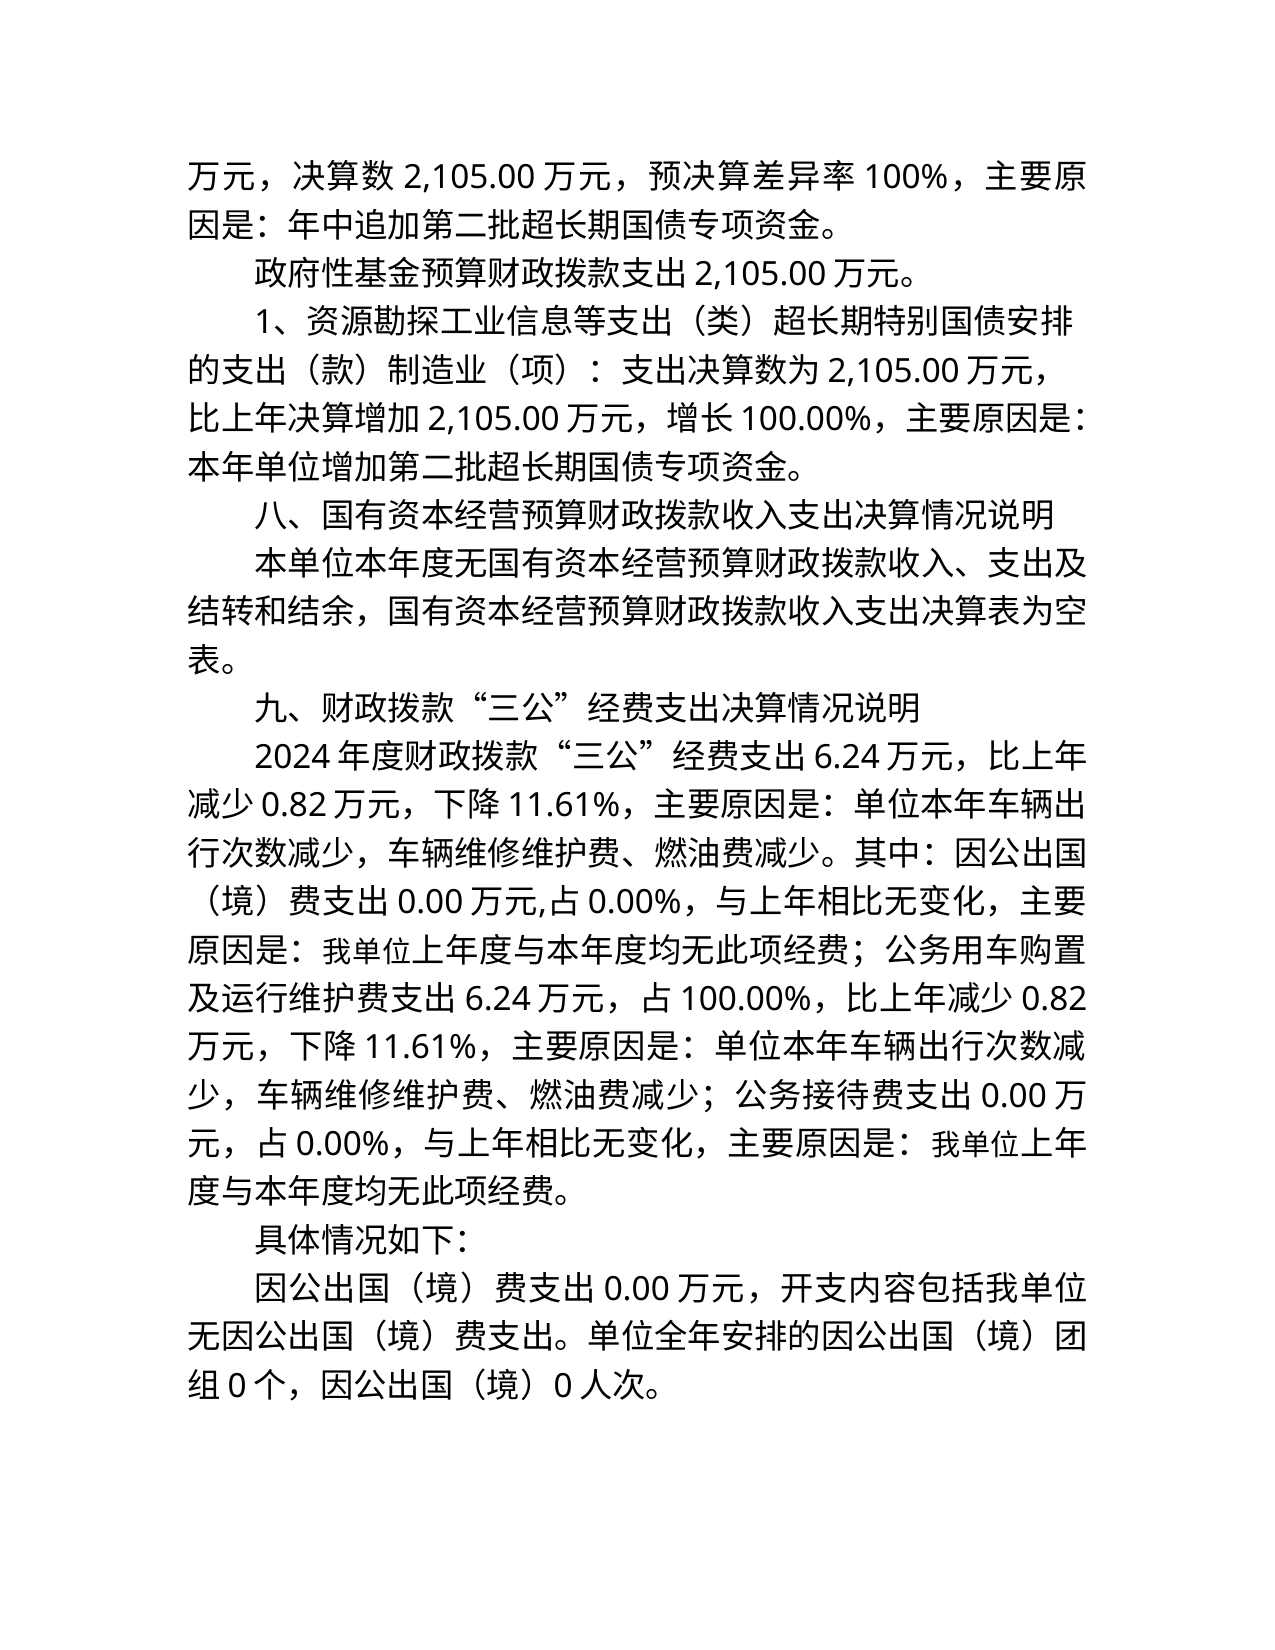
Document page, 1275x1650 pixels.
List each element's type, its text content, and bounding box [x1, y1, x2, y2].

text 本单位本年度无国有资本经营预算财政拨款收入、支出及结转和结余，国有资本经营预算财政拨款收入支出决算表为空表。 [187, 537, 1087, 682]
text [187, 150, 1087, 247]
text 1、资源勘探工业信息等支出（类）超长期特别国债安排的支出（款）制造业（项）：支出决算数为2,105.00万元，比上年决算增加2,105.00万元，增长100.00%，主要原因是：本年单位增加第二批超长期国债专项资金。 [187, 295, 1087, 489]
text 因公出国（境）费支出0.00万元，开支内容包括我单位无因公出国（境）费支出。单位全年安排的因公出国（境）团组0个，因公出国（境）0人次。 [187, 1262, 1087, 1407]
text 九、财政拨款“三公”经费支出决算情况说明 [187, 682, 1087, 730]
text 政府性基金预算财政拨款支出2,105.00万元。 [187, 247, 1087, 295]
text 具体情况如下： [187, 1213, 1087, 1262]
text 2024年度财政拨款“三公”经费支出6.24万元，比上年减少0.82万元，下降11.61%，主要原因是：单位本年车辆出行次数减少，车辆维修维护费、燃油费减少。其中：因公出国（境）费支出0.00万元,占0.00%，与上年相比无变化，主要原因是：我单位上年度与本年度均无此项经费；公务用车购置及运行维护费支出6.24万元，占100.00%，比上年减少0.82万元，下降11.61%，主要原因是：单位本年车辆出行次数减少，车辆维修维护费、燃油费减少；公务接待费支出0.00万元，占0.00%，与上年相比无变化，主要原因是：我单位上年度与本年度均无此项经费。 [187, 730, 1087, 1213]
text 八、国有资本经营预算财政拨款收入支出决算情况说明 [187, 489, 1087, 537]
